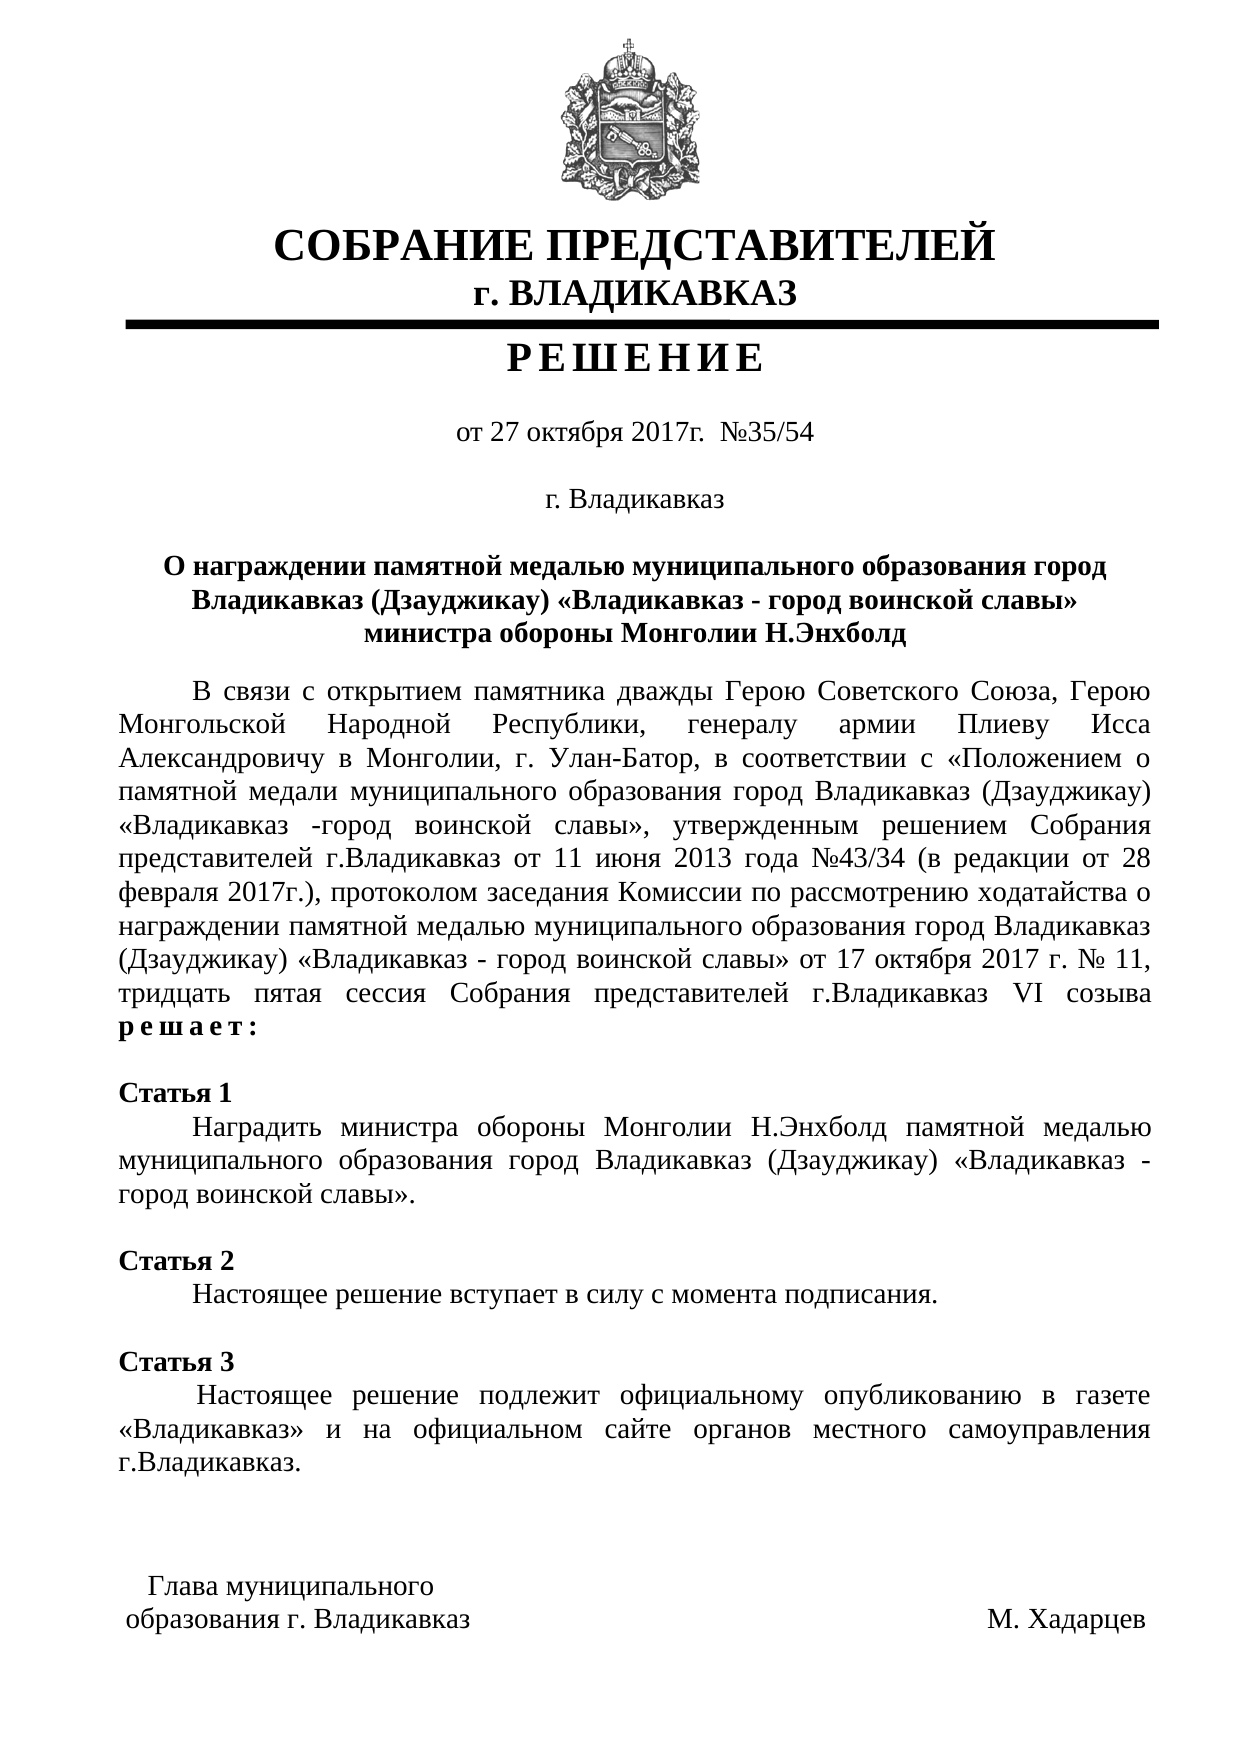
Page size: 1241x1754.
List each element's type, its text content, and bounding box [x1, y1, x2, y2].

text Глава муниципального [118, 1568, 1152, 1601]
text г. ВЛАДИКАВКАЗ [118, 270, 1152, 313]
text В связи с открытием памятника дважды Герою Советского Союза, Герою Монгольской Народной Республики, генералу армии Плиеву Исса Александровичу в Монголии, г. Улан-Батор, в соответствии с «Положением о памятной медали муниципального образования город Владикавказ (Дзауджикау) «Владикавказ -город воинской славы», утвержденным решением Собрания представителей г.Владикавказ от 11 июня 2013 года №43/34 (в редакции от 28 февраля 2017г.), протоколом заседания Комиссии по рассмотрению ходатайства о награждении памятной медалью муниципального образования город Владикавказ (Дзауджикау) «Владикавказ - город воинской славы» от 17 октября 2017 г. № 11, тридцать пятая сессия Собрания представителей г.Владикавказ VI созыва решает: [118, 673, 1152, 1042]
text Статья 3 [118, 1344, 1152, 1377]
text Статья 2 [118, 1243, 1152, 1277]
text О награждении памятной медалью муниципального образования город Владикавказ (Дзауджикау) «Владикавказ - город воинской славы» [118, 548, 1152, 615]
text СОБРАНИЕ ПРЕДСТАВИТЕЛЕЙ [118, 218, 1152, 270]
text РЕШЕНИЕ [118, 333, 1152, 381]
text Настоящее решение вступает в силу с момента подписания. [118, 1277, 1152, 1310]
text образования г. Владикавказ М. Хадарцев [118, 1601, 1152, 1635]
text Статья 1 [118, 1075, 1152, 1109]
text Наградить министра обороны Монголии Н.Энхболд памятной медалью муниципального образования город Владикавказ (Дзауджикау) «Владикавказ - город воинской славы». [118, 1109, 1152, 1209]
text Настоящее решение подлежит официальному опубликованию в газете «Владикавказ» и на официальном сайте органов местного самоуправления г.Владикавказ. [118, 1377, 1152, 1478]
text министра обороны Монголии Н.Энхболд [118, 615, 1152, 649]
text от 27 октября 2017г. №35/54 [118, 414, 1152, 448]
text г. Владикавказ [118, 481, 1152, 515]
